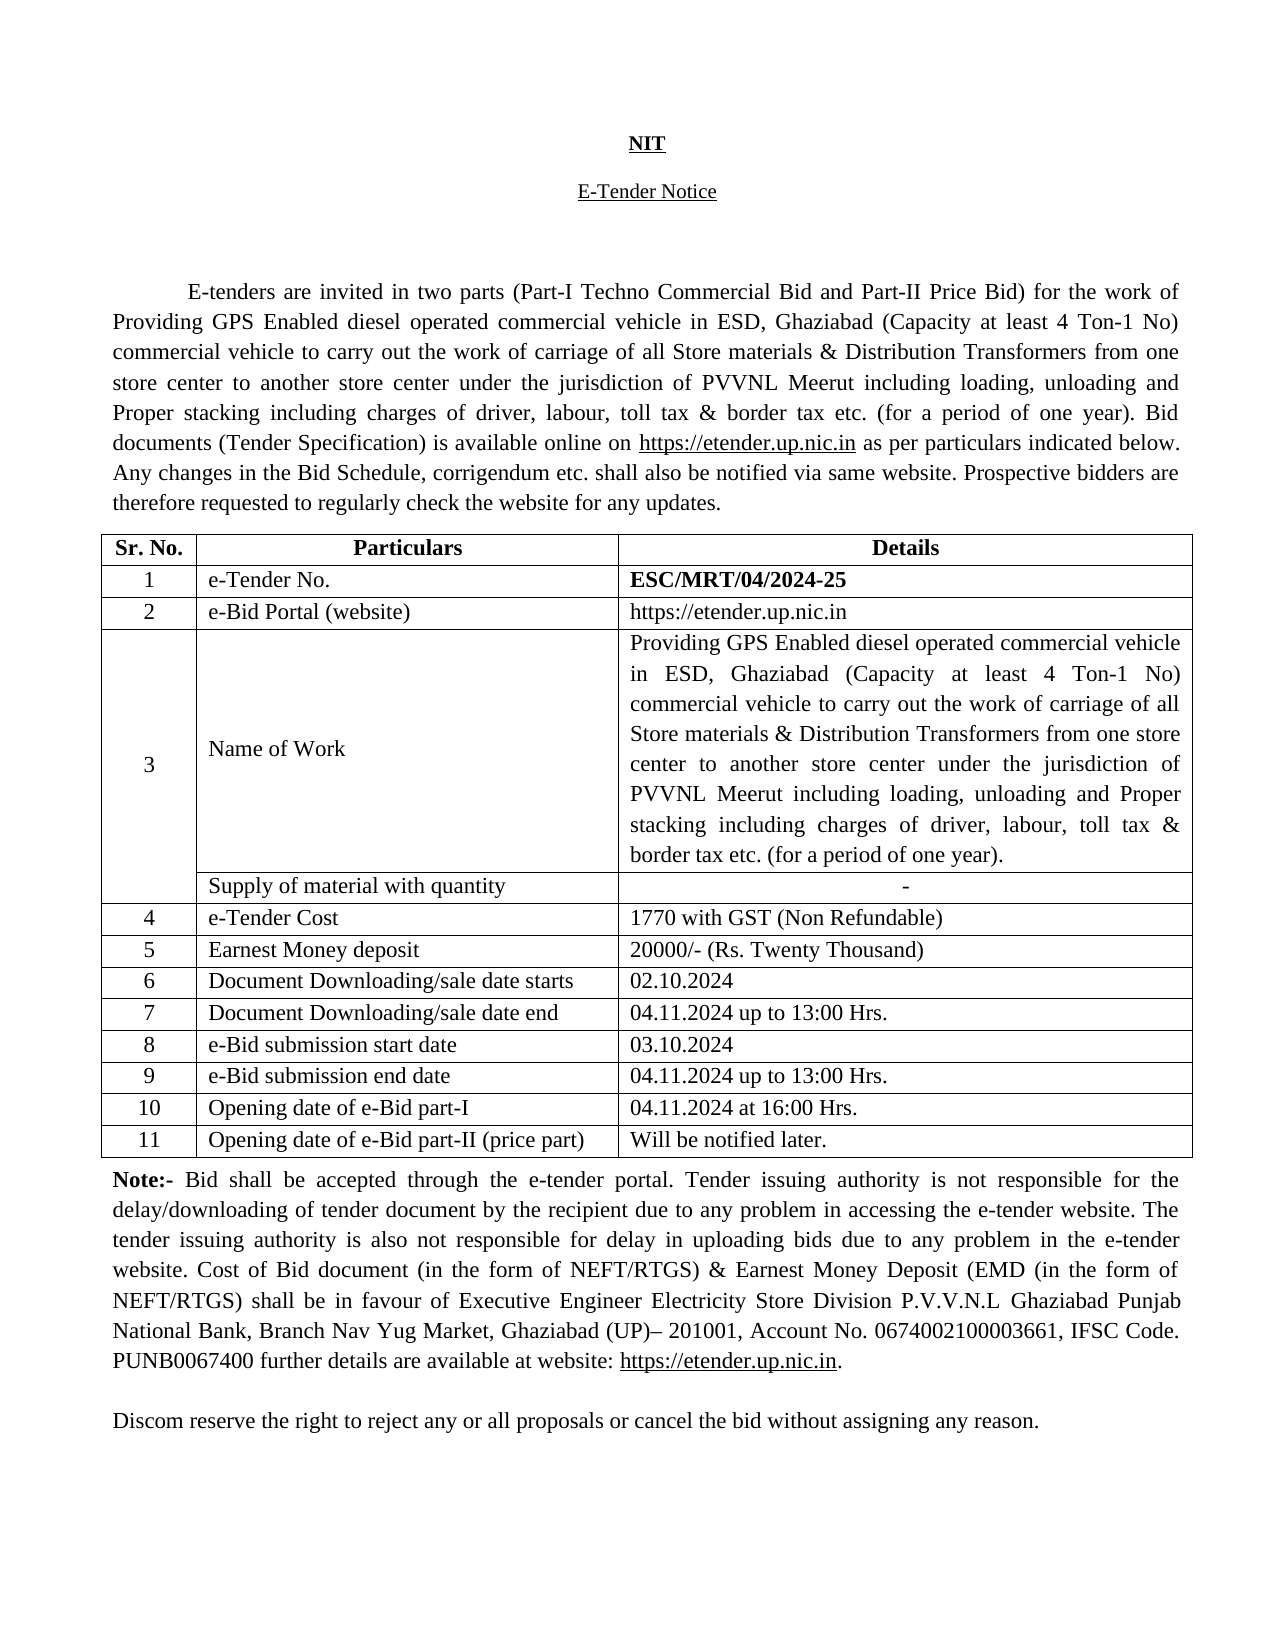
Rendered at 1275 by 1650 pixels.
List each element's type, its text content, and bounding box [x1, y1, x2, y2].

table_cell 8 [102, 1031, 196, 1062]
table_cell e-Tender Cost [197, 904, 618, 935]
table_cell Document Downloading/sale date end [197, 999, 618, 1030]
text Note:- Bid shall be accepted through the e-tender portal. Tender issuing authority is not responsible for the delay/downloading of tender document by the recipient due to any problem in accessing the e-tender website. The tender issuing authority is also not responsible for delay in uploading bids due to any problem in the e-tender website. Cost of Bid document (in the form of NEFT/RTGS) & Earnest Money Deposit (EMD (in the form of NEFT/RTGS) shall be in favour of Executive Engineer Electricity Store Division P.V.V.N.L Ghaziabad Punjab National Bank, Branch Nav Yug Market, Ghaziabad (UP)– 201001, Account No. 0674002100003661, IFSC Code. PUNB0067400 further details are available at website: https://etender.up.nic.in. [112, 1166, 1181, 1373]
table_cell e-Bid Portal (website) [197, 598, 618, 628]
text NIT [112, 131, 1181, 155]
table_cell 20000/- (Rs. Twenty Thousand) [619, 936, 1192, 967]
table_cell 10 [102, 1094, 196, 1125]
table_cell 04.11.2024 up to 13:00 Hrs. [619, 999, 1192, 1030]
table_cell e-Bid submission start date [197, 1031, 618, 1062]
table_cell Opening date of e-Bid part-II (price part) [197, 1126, 618, 1157]
table_cell 9 [102, 1063, 196, 1093]
table_cell 6 [102, 968, 196, 998]
table_cell Providing GPS Enabled diesel operated commercial vehicle in ESD, Ghaziabad (Capacity at least 4 Ton-1 No) commercial vehicle to carry out the work of carriage of all Store materials & Distribution Transformers from one store center to another store center under the jurisdiction of PVVNL Meerut including loading, unloading and Proper stacking including charges of driver, labour, toll tax & border tax etc. (for a period of one year). [619, 630, 1192, 872]
table_cell e-Tender No. [197, 566, 618, 597]
table_cell 5 [102, 936, 196, 967]
table_cell 1 [102, 566, 196, 597]
table_cell Supply of material with quantity [197, 873, 618, 903]
table_cell 4 [102, 904, 196, 935]
table_cell Document Downloading/sale date starts [197, 968, 618, 998]
table_cell 3 [102, 630, 196, 903]
table_cell https://etender.up.nic.in [619, 598, 1192, 628]
table_header Details [619, 535, 1192, 565]
table_header Sr. No. [102, 535, 196, 565]
table_cell ESC/MRT/04/2024-25 [619, 566, 1192, 597]
table_cell 04.11.2024 up to 13:00 Hrs. [619, 1063, 1192, 1093]
table_cell 11 [102, 1126, 196, 1157]
table_cell Earnest Money deposit [197, 936, 618, 967]
table_cell Will be notified later. [619, 1126, 1192, 1157]
table_cell 03.10.2024 [619, 1031, 1192, 1062]
table_cell 1770 with GST (Non Refundable) [619, 904, 1192, 935]
table_cell 7 [102, 999, 196, 1030]
table_cell e-Bid submission end date [197, 1063, 618, 1093]
table_cell Name of Work [197, 630, 618, 872]
text E-tenders are invited in two parts (Part-I Techno Commercial Bid and Part-II Price Bid) for the work of Providing GPS Enabled diesel operated commercial vehicle in ESD, Ghaziabad (Capacity at least 4 Ton-1 No) commercial vehicle to carry out the work of carriage of all Store materials & Distribution Transformers from one store center to another store center under the jurisdiction of PVVNL Meerut including loading, unloading and Proper stacking including charges of driver, labour, toll tax & border tax etc. (for a period of one year). Bid documents (Tender Specification) is available online on https://etender.up.nic.in as per particulars indicated below. Any changes in the Bid Schedule, corrigendum etc. shall also be notified via same website. Prospective bidders are therefore requested to regularly check the website for any updates. [112, 278, 1181, 516]
table_cell - [619, 873, 1192, 903]
table_cell 04.11.2024 at 16:00 Hrs. [619, 1094, 1192, 1125]
table_cell Opening date of e-Bid part-I [197, 1094, 618, 1125]
table_cell 02.10.2024 [619, 968, 1192, 998]
table_header Particulars [197, 535, 618, 565]
text E-Tender Notice [112, 179, 1181, 203]
text Discom reserve the right to reject any or all proposals or cancel the bid without assigning any reason. [112, 1408, 1181, 1434]
table_cell 2 [102, 598, 196, 628]
